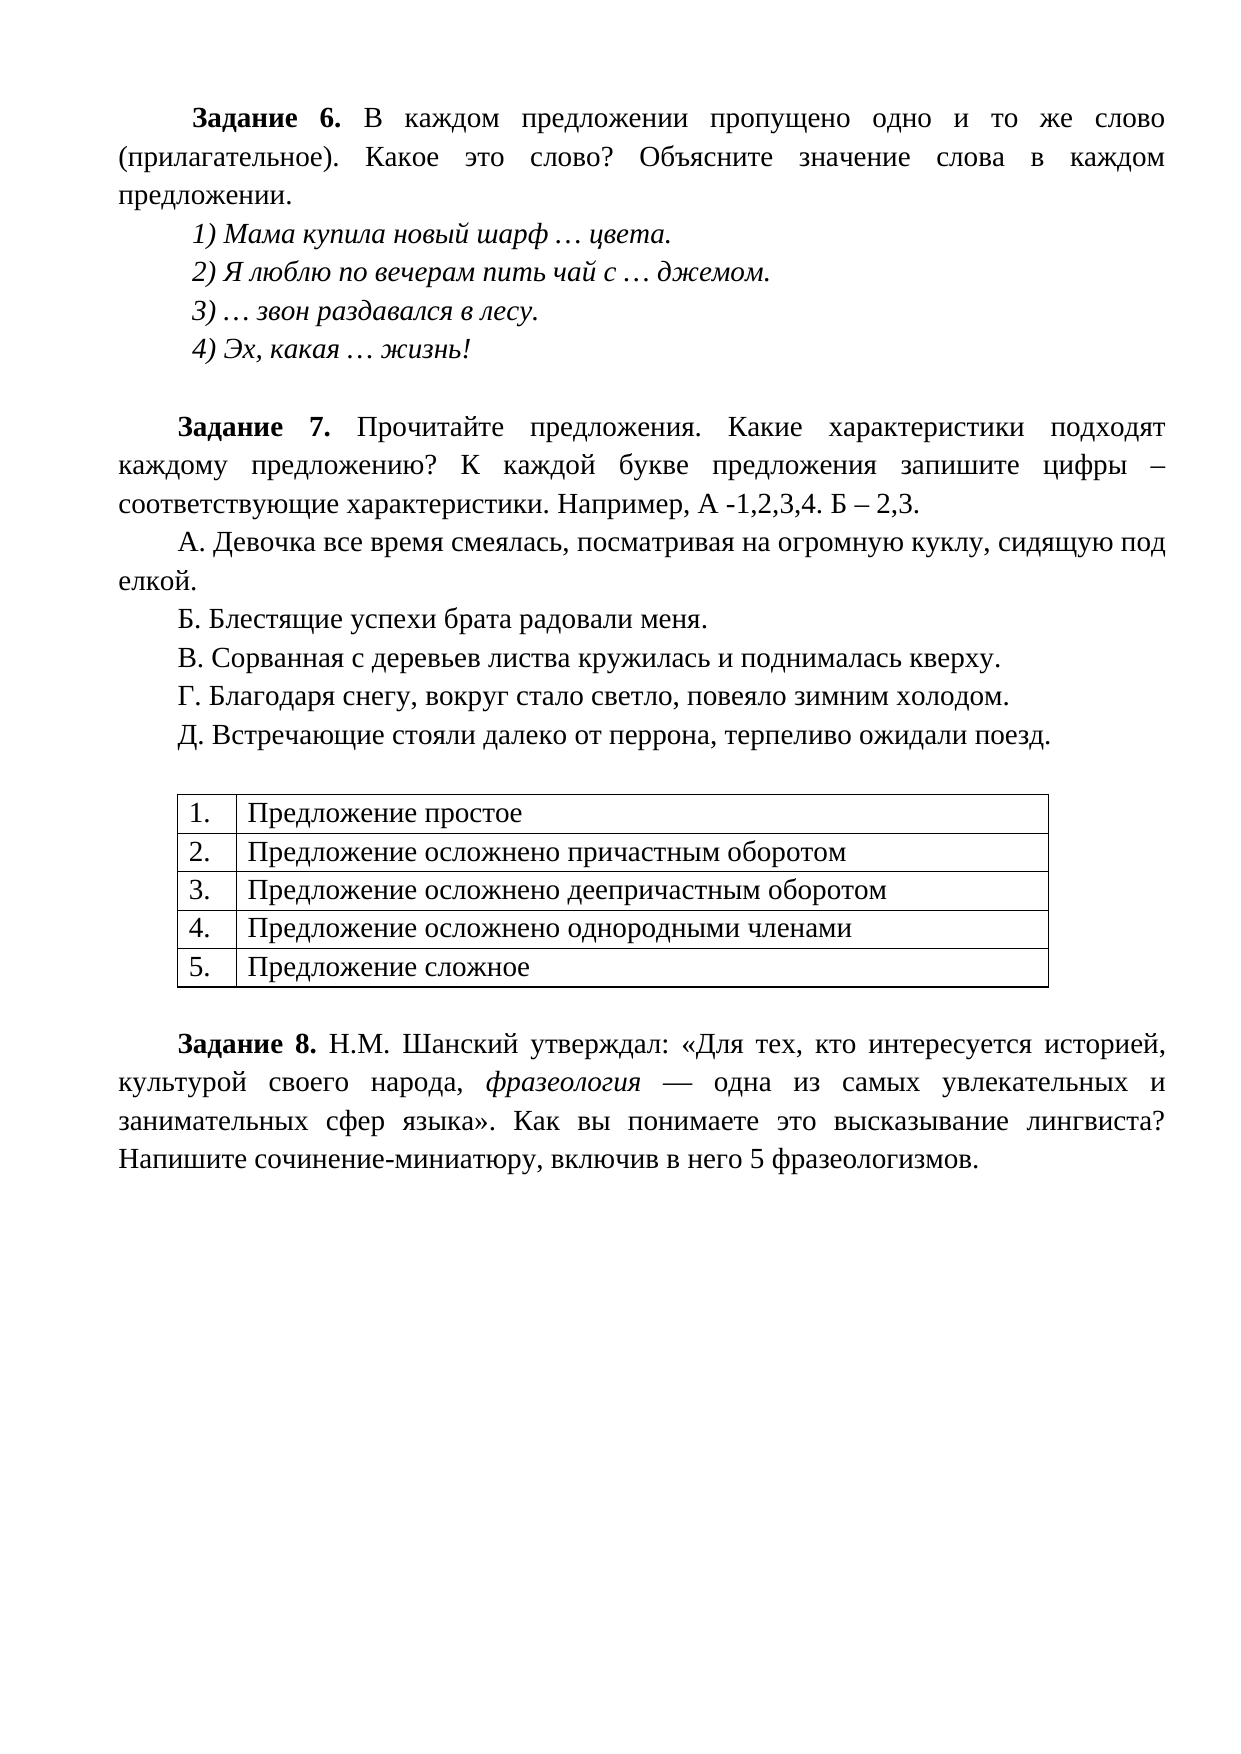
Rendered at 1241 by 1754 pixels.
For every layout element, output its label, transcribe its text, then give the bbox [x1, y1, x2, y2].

table_cell Предложение осложнено однородными членами [237, 911, 1048, 948]
text А. Девочка все время смеялась, посматривая на огромную куклу, сидящую под елкой. [118, 524, 1167, 596]
text Задание 8. Н.М. Шанский утверждал: «Для тех, кто интересуется историей, культурой своего народа, фразеология — одна из самых увлекательных и занимательных сфер языка». Как вы понимаете это высказывание лингвиста? Напишите сочинение-миниатюру, включив в него 5 фразеологизмов. [118, 1026, 1167, 1175]
text Задание 7. Прочитайте предложения. Какие характеристики подходят каждому предложению? К каждой букве предложения запишите цифры – соответствующие характеристики. Например, А -1,2,3,4. Б – 2,3. [118, 409, 1167, 519]
text 3) … звон раздавался в лесу. [118, 293, 1167, 327]
text 4) Эх, какая … жизнь! [118, 332, 1167, 365]
text Задание 6. В каждом предложении пропущено одно и то же слово (прилагательное). Какое это слово? Объясните значение слова в каждом предложении. [118, 100, 1167, 211]
table_cell Предложение осложнено причастным оборотом [237, 834, 1048, 871]
table_cell 4. [178, 911, 236, 948]
text Г. Благодаря снегу, вокруг стало светло, повеяло зимним холодом. [118, 678, 1167, 712]
table_header 1. [178, 795, 236, 833]
text В. Сорванная с деревьев листва кружилась и поднималась кверху. [118, 640, 1167, 673]
text Б. Блестящие успехи брата радовали меня. [118, 601, 1167, 635]
table_cell Предложение осложнено деепричастным оборотом [237, 872, 1048, 909]
text Д. Встречающие стояли далеко от перрона, терпеливо ожидали поезд. [118, 717, 1167, 751]
text 2) Я люблю по вечерам пить чай с … джемом. [118, 254, 1167, 288]
table_cell 3. [178, 872, 236, 909]
table_header Предложение простое [237, 795, 1048, 833]
table_cell Предложение сложное [237, 949, 1048, 986]
table_cell 2. [178, 834, 236, 871]
text 1) Мама купила новый шарф … цвета. [118, 216, 1167, 249]
table_cell 5. [178, 949, 236, 986]
